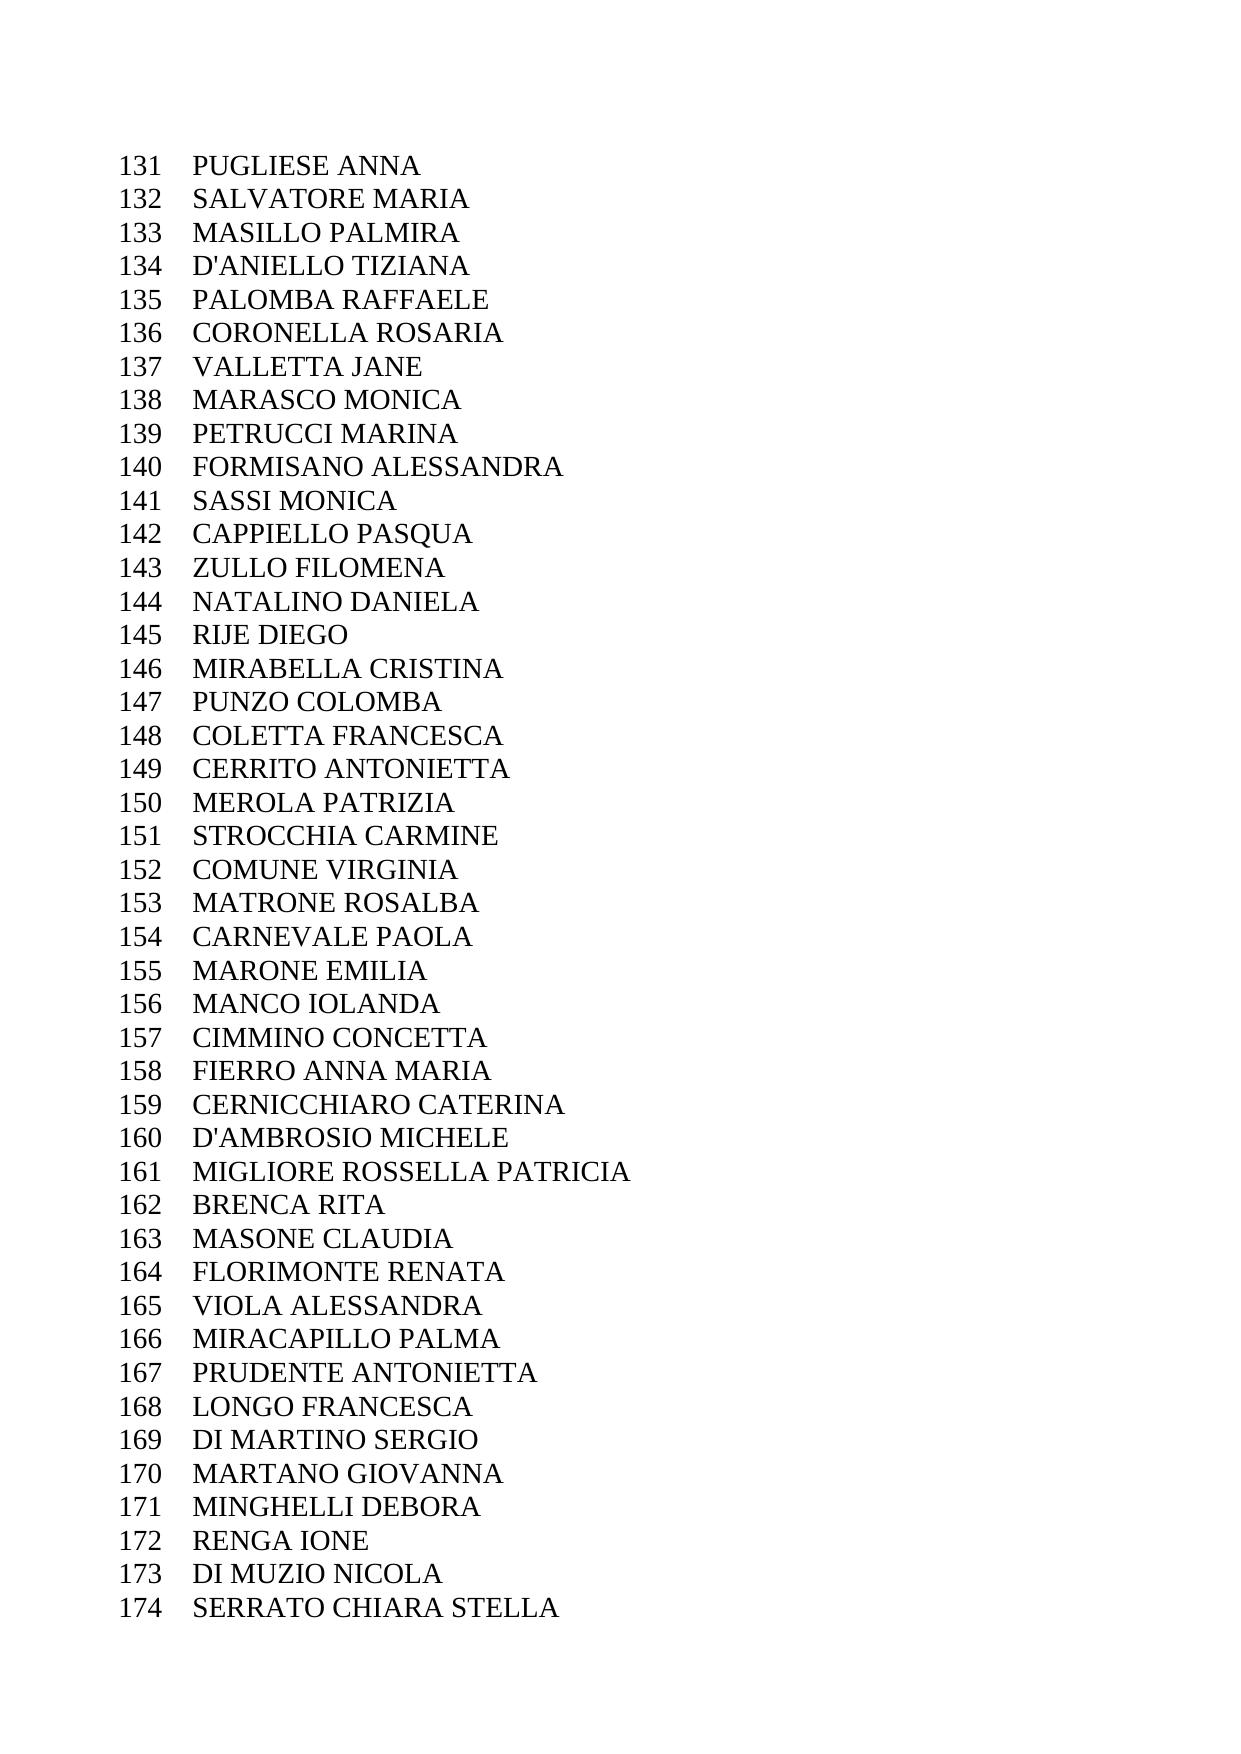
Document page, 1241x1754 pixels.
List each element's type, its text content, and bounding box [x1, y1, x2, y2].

text 170 MARTANO GIOVANNA [118, 1456, 1122, 1489]
text 155 MARONE EMILIA [118, 953, 1122, 986]
text 174 SERRATO CHIARA STELLA [118, 1590, 1122, 1623]
text 138 MARASCO MONICA [118, 382, 1122, 416]
text 132 SALVATORE MARIA [118, 181, 1122, 215]
text 133 MASILLO PALMIRA [118, 215, 1122, 248]
text 173 DI MUZIO NICOLA [118, 1556, 1122, 1590]
text 156 MANCO IOLANDA [118, 986, 1122, 1020]
text 135 PALOMBA RAFFAELE [118, 282, 1122, 315]
text 164 FLORIMONTE RENATA [118, 1254, 1122, 1288]
text 161 MIGLIORE ROSSELLA PATRICIA [118, 1154, 1122, 1187]
text 168 LONGO FRANCESCA [118, 1389, 1122, 1422]
text 150 MEROLA PATRIZIA [118, 785, 1122, 818]
text 131 PUGLIESE ANNA [118, 148, 1122, 181]
text 140 FORMISANO ALESSANDRA [118, 449, 1122, 483]
text 162 BRENCA RITA [118, 1187, 1122, 1221]
text 148 COLETTA FRANCESCA [118, 718, 1122, 751]
text 158 FIERRO ANNA MARIA [118, 1053, 1122, 1087]
text 171 MINGHELLI DEBORA [118, 1489, 1122, 1523]
text 143 ZULLO FILOMENA [118, 550, 1122, 584]
text 142 CAPPIELLO PASQUA [118, 517, 1122, 550]
text 151 STROCCHIA CARMINE [118, 818, 1122, 852]
text 145 RIJE DIEGO [118, 617, 1122, 651]
text 160 D'AMBROSIO MICHELE [118, 1120, 1122, 1154]
text 152 COMUNE VIRGINIA [118, 852, 1122, 886]
text 172 RENGA IONE [118, 1523, 1122, 1556]
text 147 PUNZO COLOMBA [118, 684, 1122, 718]
text 134 D'ANIELLO TIZIANA [118, 248, 1122, 282]
text 157 CIMMINO CONCETTA [118, 1020, 1122, 1053]
text 139 PETRUCCI MARINA [118, 416, 1122, 449]
text 166 MIRACAPILLO PALMA [118, 1322, 1122, 1355]
text 153 MATRONE ROSALBA [118, 886, 1122, 919]
text 154 CARNEVALE PAOLA [118, 919, 1122, 953]
text 165 VIOLA ALESSANDRA [118, 1288, 1122, 1322]
text 136 CORONELLA ROSARIA [118, 315, 1122, 349]
text 169 DI MARTINO SERGIO [118, 1422, 1122, 1456]
text 141 SASSI MONICA [118, 483, 1122, 517]
text 149 CERRITO ANTONIETTA [118, 751, 1122, 785]
text 159 CERNICCHIARO CATERINA [118, 1087, 1122, 1120]
text 146 MIRABELLA CRISTINA [118, 651, 1122, 684]
text 167 PRUDENTE ANTONIETTA [118, 1355, 1122, 1389]
text 137 VALLETTA JANE [118, 349, 1122, 382]
text 144 NATALINO DANIELA [118, 584, 1122, 617]
text 163 MASONE CLAUDIA [118, 1221, 1122, 1254]
